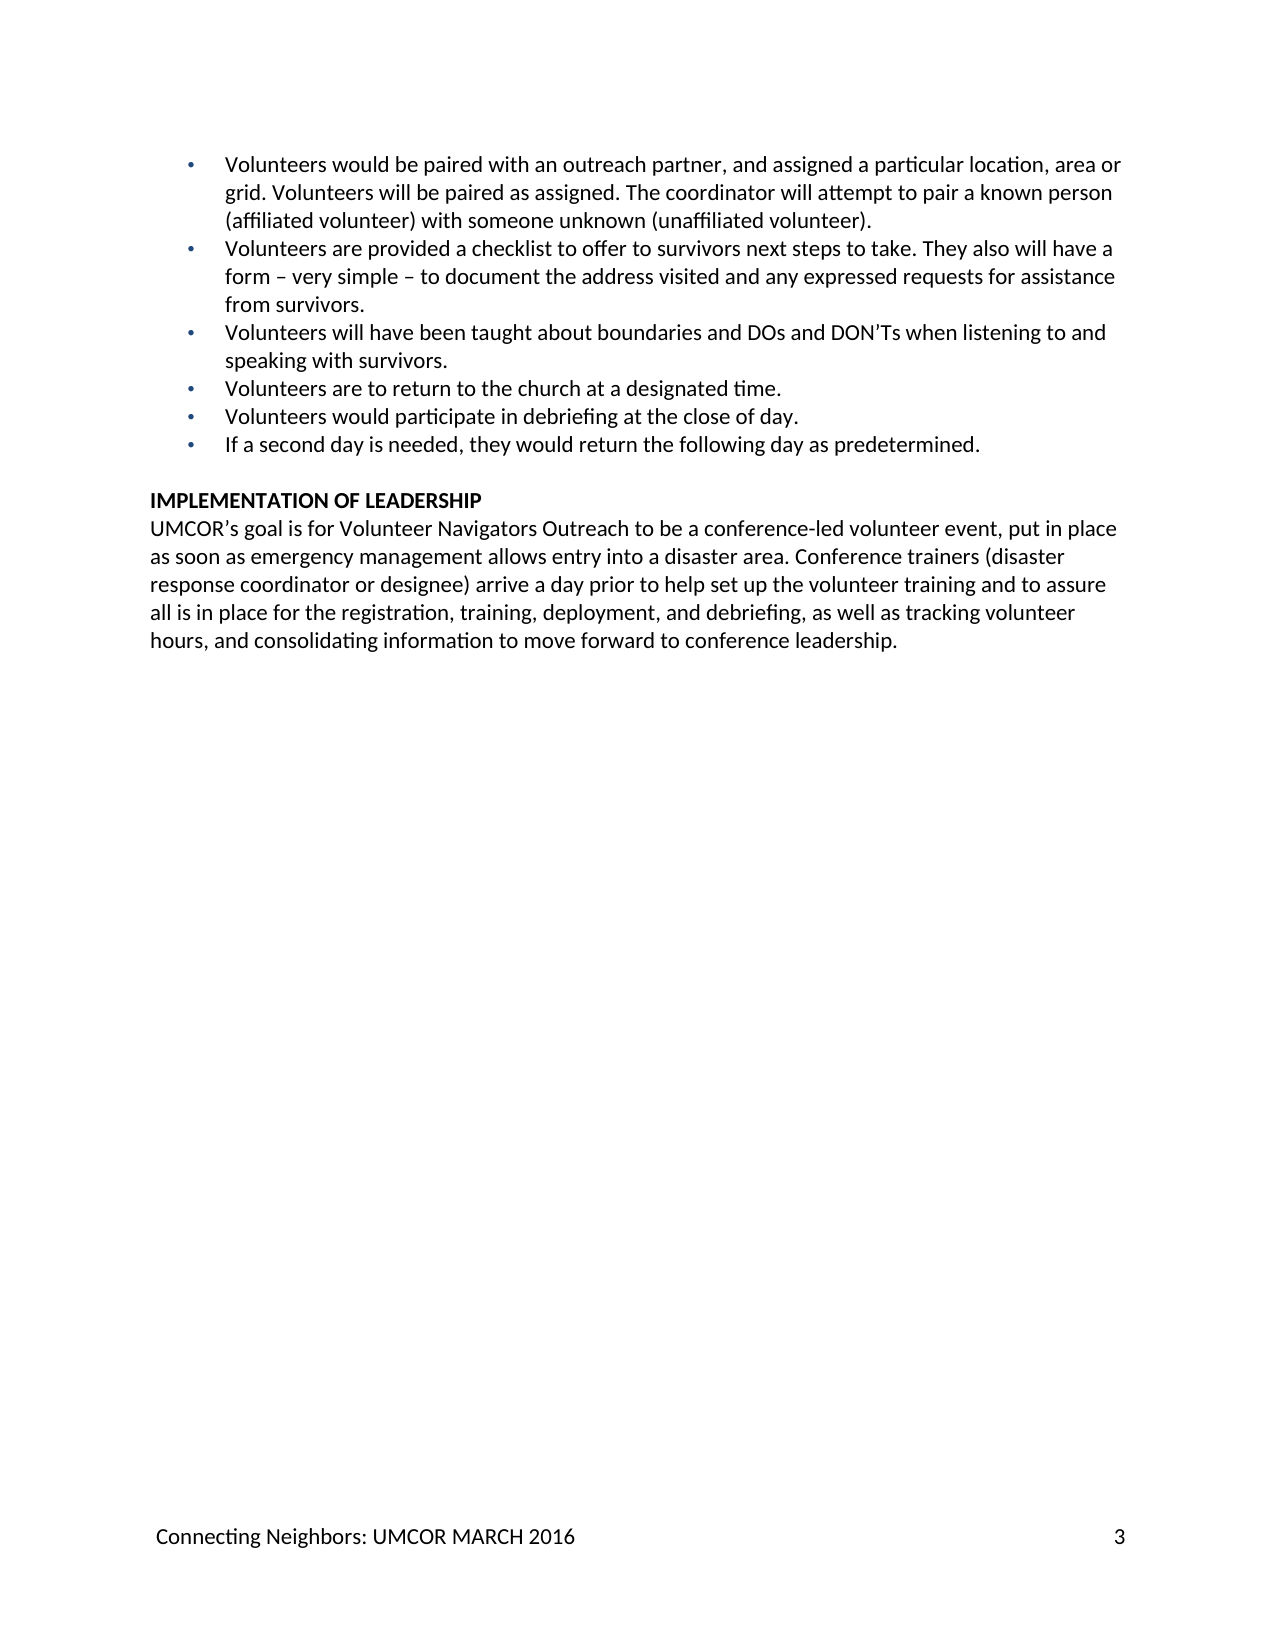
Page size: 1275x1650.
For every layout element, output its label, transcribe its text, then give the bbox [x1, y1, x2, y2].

list Volunteers are provided a checklist to offer to survivors next steps to take. They also will have a form – very simple – to document the address visited and any expressed requests for assistance from survivors. [187, 234, 1125, 318]
list Volunteers would be paired with an outreach partner, and assigned a particular location, area or grid. Volunteers will be paired as assigned. The coordinator will attempt to pair a known person (affiliated volunteer) with someone unknown (unaffiliated volunteer). [187, 150, 1125, 234]
list Volunteers will have been taught about boundaries and DOs and DON’Ts when listening to and speaking with survivors. [187, 318, 1125, 374]
list Volunteers are to return to the church at a designated time. [187, 374, 1125, 402]
text IMPLEMENTATION OF LEADERSHIP [150, 486, 1125, 514]
text UMCOR’s goal is for Volunteer Navigators Outreach to be a conference-led volunteer event, put in place as soon as emergency management allows entry into a disaster area. Conference trainers (disaster response coordinator or designee) arrive a day prior to help set up the volunteer training and to assure all is in place for the registration, training, deployment, and debriefing, as well as tracking volunteer hours, and consolidating information to move forward to conference leadership. [150, 514, 1125, 654]
list Volunteers would participate in debriefing at the close of day. [187, 402, 1125, 430]
list If a second day is needed, they would return the following day as predetermined. [187, 430, 1125, 458]
